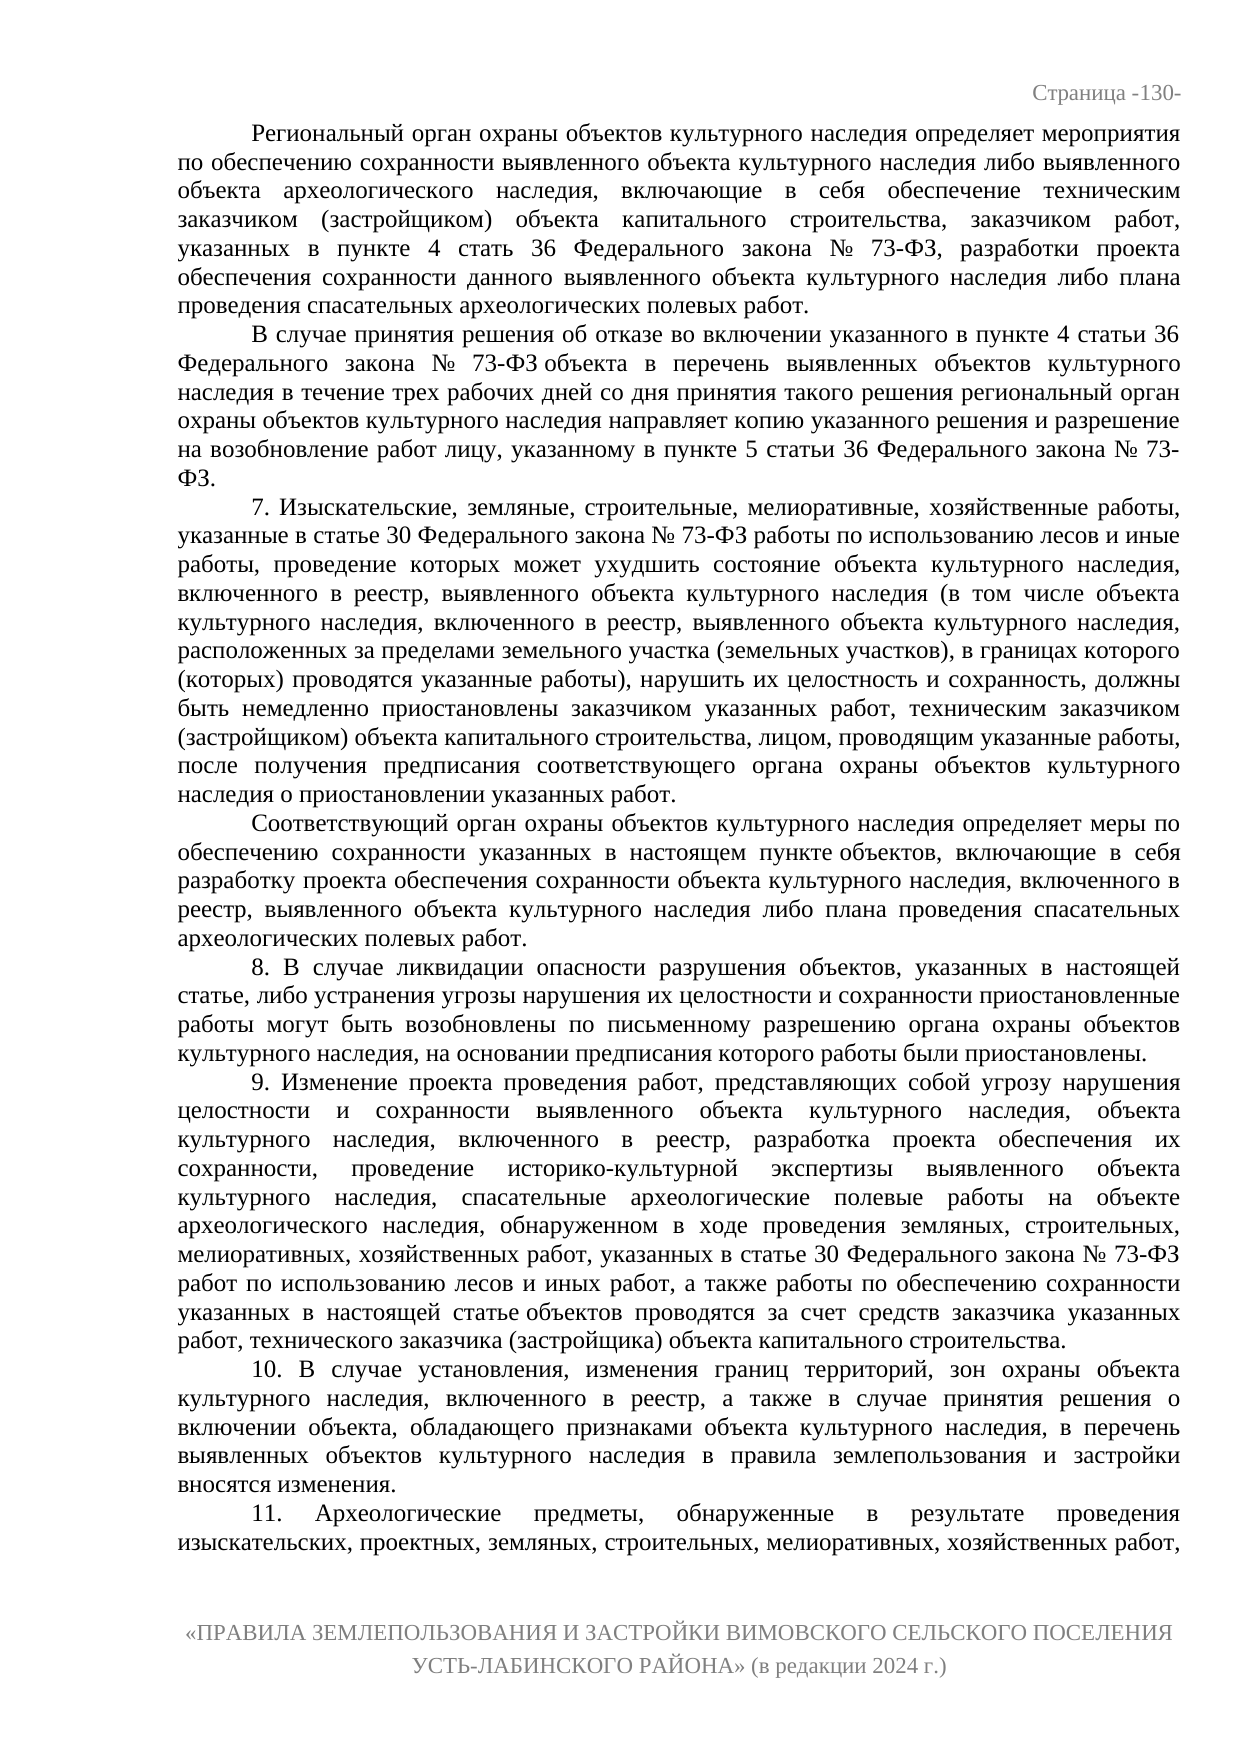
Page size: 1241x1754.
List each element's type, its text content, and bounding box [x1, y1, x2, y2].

text 8. В случае ликвидации опасности разрушения объектов, указанных в настоящей статье, либо устранения угрозы нарушения их целостности и сохранности приостановленные работы могут быть возобновлены по письменному разрешению органа охраны объектов культурного наследия, на основании предписания которого работы были приостановлены. [177, 952, 1181, 1067]
text 10. В случае установления, изменения границ территорий, зон охраны объекта культурного наследия, включенного в реестр, а также в случае принятия решения о включении объекта, обладающего признаками объекта культурного наследия, в перечень выявленных объектов культурного наследия в правила землепользования и застройки вносятся изменения. [177, 1354, 1181, 1498]
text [177, 1498, 1181, 1556]
text Соответствующий орган охраны объектов культурного наследия определяет меры по обеспечению сохранности указанных в настоящем пункте объектов, включающие в себя разработку проекта обеспечения сохранности объекта культурного наследия, включенного в реестр, выявленного объекта культурного наследия либо плана проведения спасательных археологических полевых работ. [177, 808, 1181, 952]
text 7. Изыскательские, земляные, строительные, мелиоративные, хозяйственные работы, указанные в статье 30 Федерального закона № 73-ФЗ работы по использованию лесов и иные работы, проведение которых может ухудшить состояние объекта культурного наследия, включенного в реестр, выявленного объекта культурного наследия (в том числе объекта культурного наследия, включенного в реестр, выявленного объекта культурного наследия, расположенных за пределами земельного участка (земельных участков), в границах которого (которых) проводятся указанные работы), нарушить их целостность и сохранность, должны быть немедленно приостановлены заказчиком указанных работ, техническим заказчиком (застройщиком) объекта капитального строительства, лицом, проводящим указанные работы, после получения предписания соответствующего органа охраны объектов культурного наследия о приостановлении указанных работ. [177, 492, 1181, 808]
text Региональный орган охраны объектов культурного наследия определяет мероприятия по обеспечению сохранности выявленного объекта культурного наследия либо выявленного объекта археологического наследия, включающие в себя обеспечение техническим заказчиком (застройщиком) объекта капитального строительства, заказчиком работ, указанных в пункте 4 стать 36 Федерального закона № 73-ФЗ, разработки проекта обеспечения сохранности данного выявленного объекта культурного наследия либо плана проведения спасательных археологических полевых работ. [177, 118, 1181, 319]
text В случае принятия решения об отказе во включении указанного в пункте 4 статьи 36 Федерального закона № 73-ФЗ объекта в перечень выявленных объектов культурного наследия в течение трех рабочих дней со дня принятия такого решения региональный орган охраны объектов культурного наследия направляет копию указанного решения и разрешение на возобновление работ лицу, указанному в пункте 5 статьи 36 Федерального закона № 73-ФЗ. [177, 319, 1181, 492]
text 9. Изменение проекта проведения работ, представляющих собой угрозу нарушения целостности и сохранности выявленного объекта культурного наследия, объекта культурного наследия, включенного в реестр, разработка проекта обеспечения их сохранности, проведение историко-культурной экспертизы выявленного объекта культурного наследия, спасательные археологические полевые работы на объекте археологического наследия, обнаруженном в ходе проведения земляных, строительных, мелиоративных, хозяйственных работ, указанных в статье 30 Федерального закона № 73-ФЗ работ по использованию лесов и иных работ, а также работы по обеспечению сохранности указанных в настоящей статье объектов проводятся за счет средств заказчика указанных работ, технического заказчика (застройщика) объекта капитального строительства. [177, 1067, 1181, 1354]
